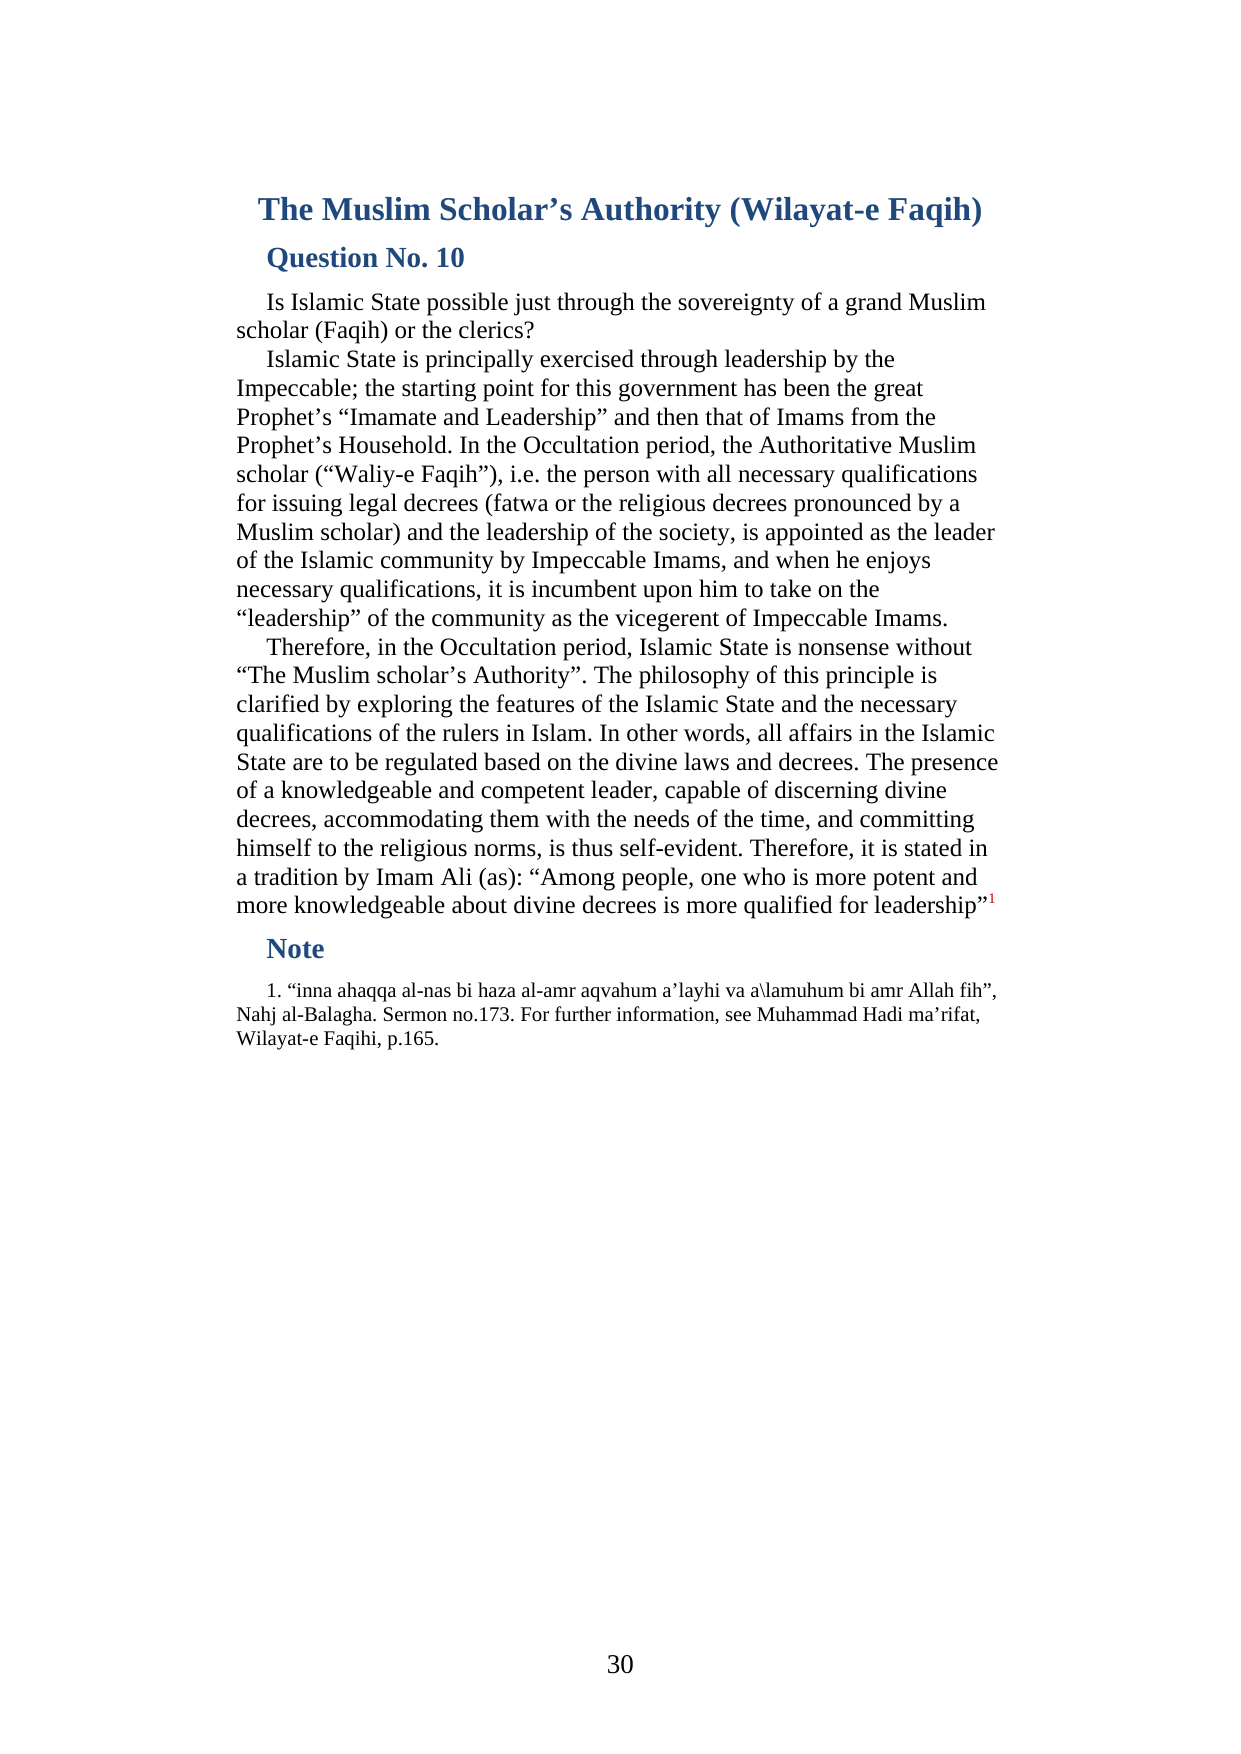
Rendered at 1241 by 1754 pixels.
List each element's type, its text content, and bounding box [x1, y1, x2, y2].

subtitle Note [236, 932, 1004, 965]
subtitle Question No. 10 [236, 241, 1004, 274]
subtitle The Muslim Scholar’s Authority (Wilayat-e Faqih) [236, 190, 1004, 228]
text 1. “inna ahaqqa al-nas bi haza al-amr aqvahum a’layhi va a\lamuhum bi amr Allah fih”, Nahj al-Balagha. Sermon no.173. For further information, see Muhammad Hadi ma’rifat, Wilayat-e Faqihi, p.165. [236, 978, 1004, 1050]
text Therefore, in the Occultation period, Islamic State is nonsense without “The Muslim scholar’s Authority”. The philosophy of this principle is clarified by exploring the features of the Islamic State and the necessary qualifications of the rulers in Islam. In other words, all affairs in the Islamic State are to be regulated based on the divine laws and decrees. The presence of a knowledgeable and competent leader, capable of discerning divine decrees, accommodating them with the needs of the time, and committing himself to the religious norms, is thus self-evident. Therefore, it is stated in a tradition by Imam Ali (as): “Among people, one who is more potent and more knowledgeable about divine decrees is more qualified for leadership”1 [236, 632, 1004, 919]
text Islamic State is principally exercised through leadership by the Impeccable; the starting point for this government has been the great Prophet’s “Imamate and Leadership” and then that of Imams from the Prophet’s Household. In the Occultation period, the Authoritative Muslim scholar (“Waliy-e Faqih”), i.e. the person with all necessary qualifications for issuing legal decrees (fatwa or the religious decrees pronounced by a Muslim scholar) and the leadership of the society, is appointed as the leader of the Islamic community by Impeccable Imams, and when he enjoys necessary qualifications, it is incumbent upon him to take on the “leadership” of the community as the vicegerent of Impeccable Imams. [236, 344, 1004, 632]
text Is Islamic State possible just through the sovereignty of a grand Muslim scholar (Faqih) or the clerics? [236, 287, 1004, 344]
